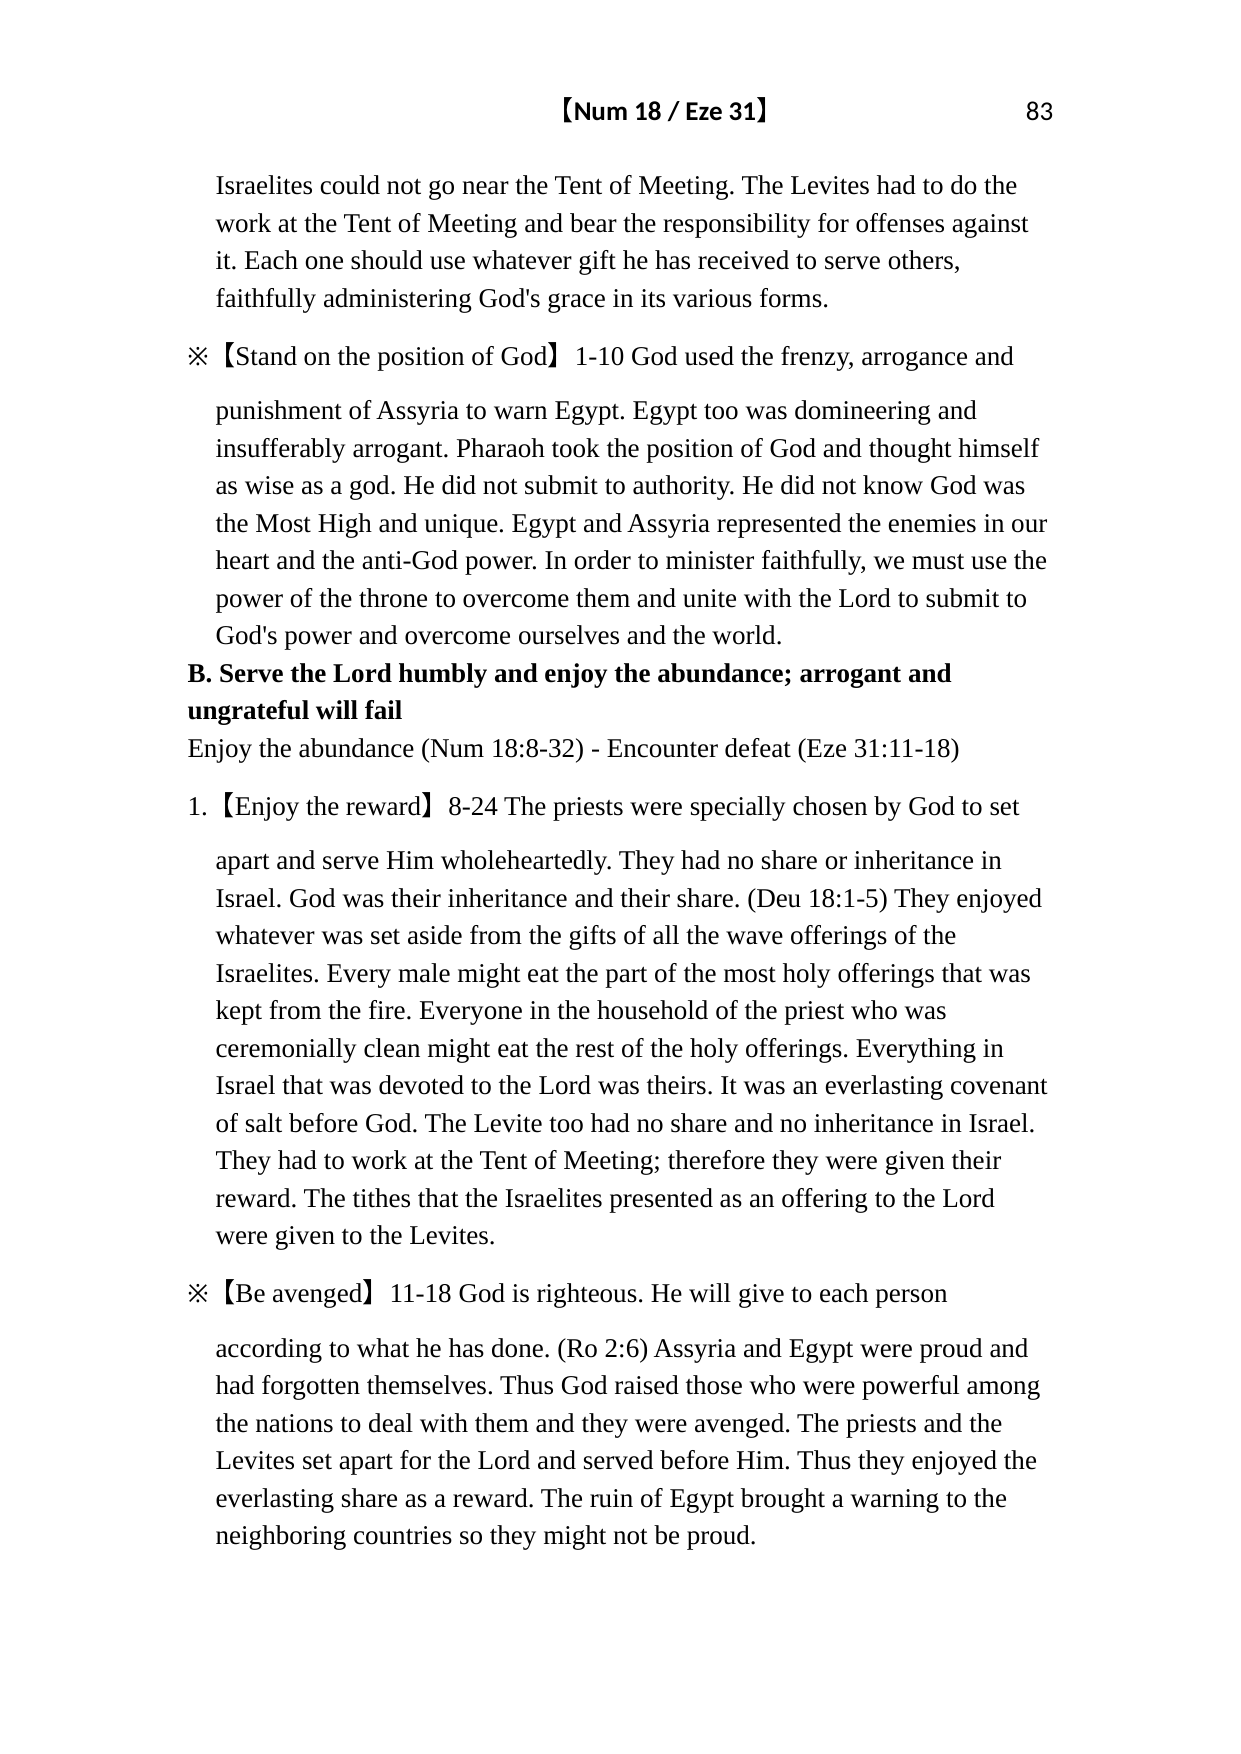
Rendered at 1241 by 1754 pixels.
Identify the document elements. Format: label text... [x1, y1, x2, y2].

text ※【Be avenged】11-18 God is righteous. He will give to each person according to what he has done. (Ro 2:6) Assyria and Egypt were proud and had forgotten themselves. Thus God raised those who were powerful among the nations to deal with them and they were avenged. The priests and the Levites set apart for the Lord and served before Him. Thus they enjoyed the everlasting share as a reward. The ruin of Egypt brought a warning to the neighboring countries so they might not be proud. [187, 1254, 1053, 1554]
text ※【Stand on the position of God】1-10 God used the frenzy, arrogance and punishment of Assyria to warn Egypt. Egypt too was domineering and insufferably arrogant. Pharaoh took the position of God and thought himself as wise as a god. He did not submit to authority. He did not know God was the Most High and unique. Egypt and Assyria represented the enemies in our heart and the anti-God power. In order to minister faithfully, we must use the power of the throne to overcome them and unite with the Lord to submit to God's power and overcome ourselves and the world. [187, 316, 1053, 654]
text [187, 166, 1053, 316]
text 1.【Enjoy the reward】8-24 The priests were specially chosen by God to set apart and serve Him wholeheartedly. They had no share or inheritance in Israel. God was their inheritance and their share. (Deu 18:1-5) They enjoyed whatever was set aside from the gifts of all the wave offerings of the Israelites. Every male might eat the part of the most holy offerings that was kept from the fire. Everyone in the household of the priest who was ceremonially clean might eat the rest of the holy offerings. Everything in Israel that was devoted to the Lord was theirs. It was an everlasting covenant of salt before God. The Levite too had no share and no inheritance in Israel. They had to work at the Tent of Meeting; therefore they were given their reward. The tithes that the Israelites presented as an offering to the Lord were given to the Levites. [187, 766, 1053, 1254]
text Enjoy the abundance (Num 18:8-32) - Encounter defeat (Eze 31:11-18) [187, 729, 1053, 766]
text B. Serve the Lord humbly and enjoy the abundance; arrogant and ungrateful will fail [187, 654, 1053, 729]
